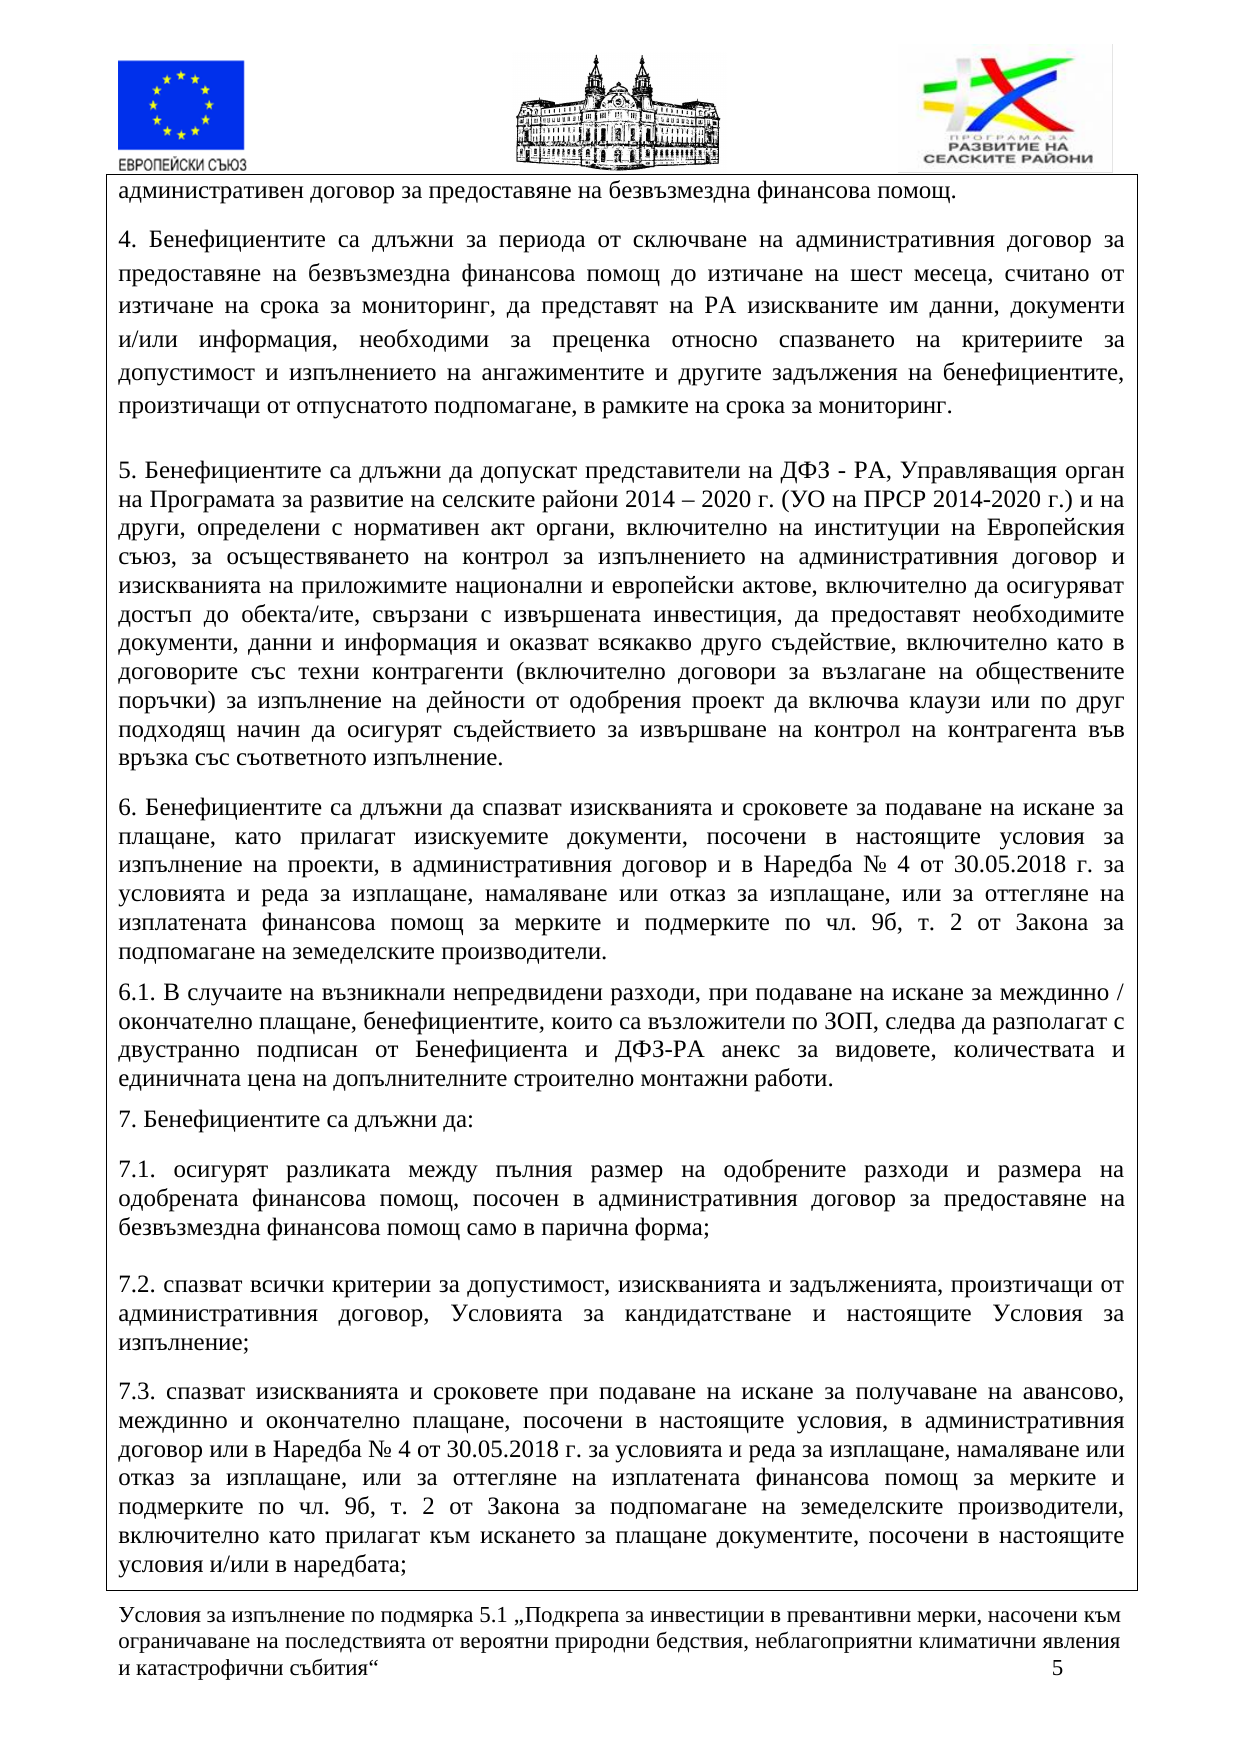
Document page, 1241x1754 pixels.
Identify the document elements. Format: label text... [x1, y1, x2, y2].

picture [511, 52, 728, 174]
picture [118, 60, 248, 174]
picture [898, 44, 1114, 174]
